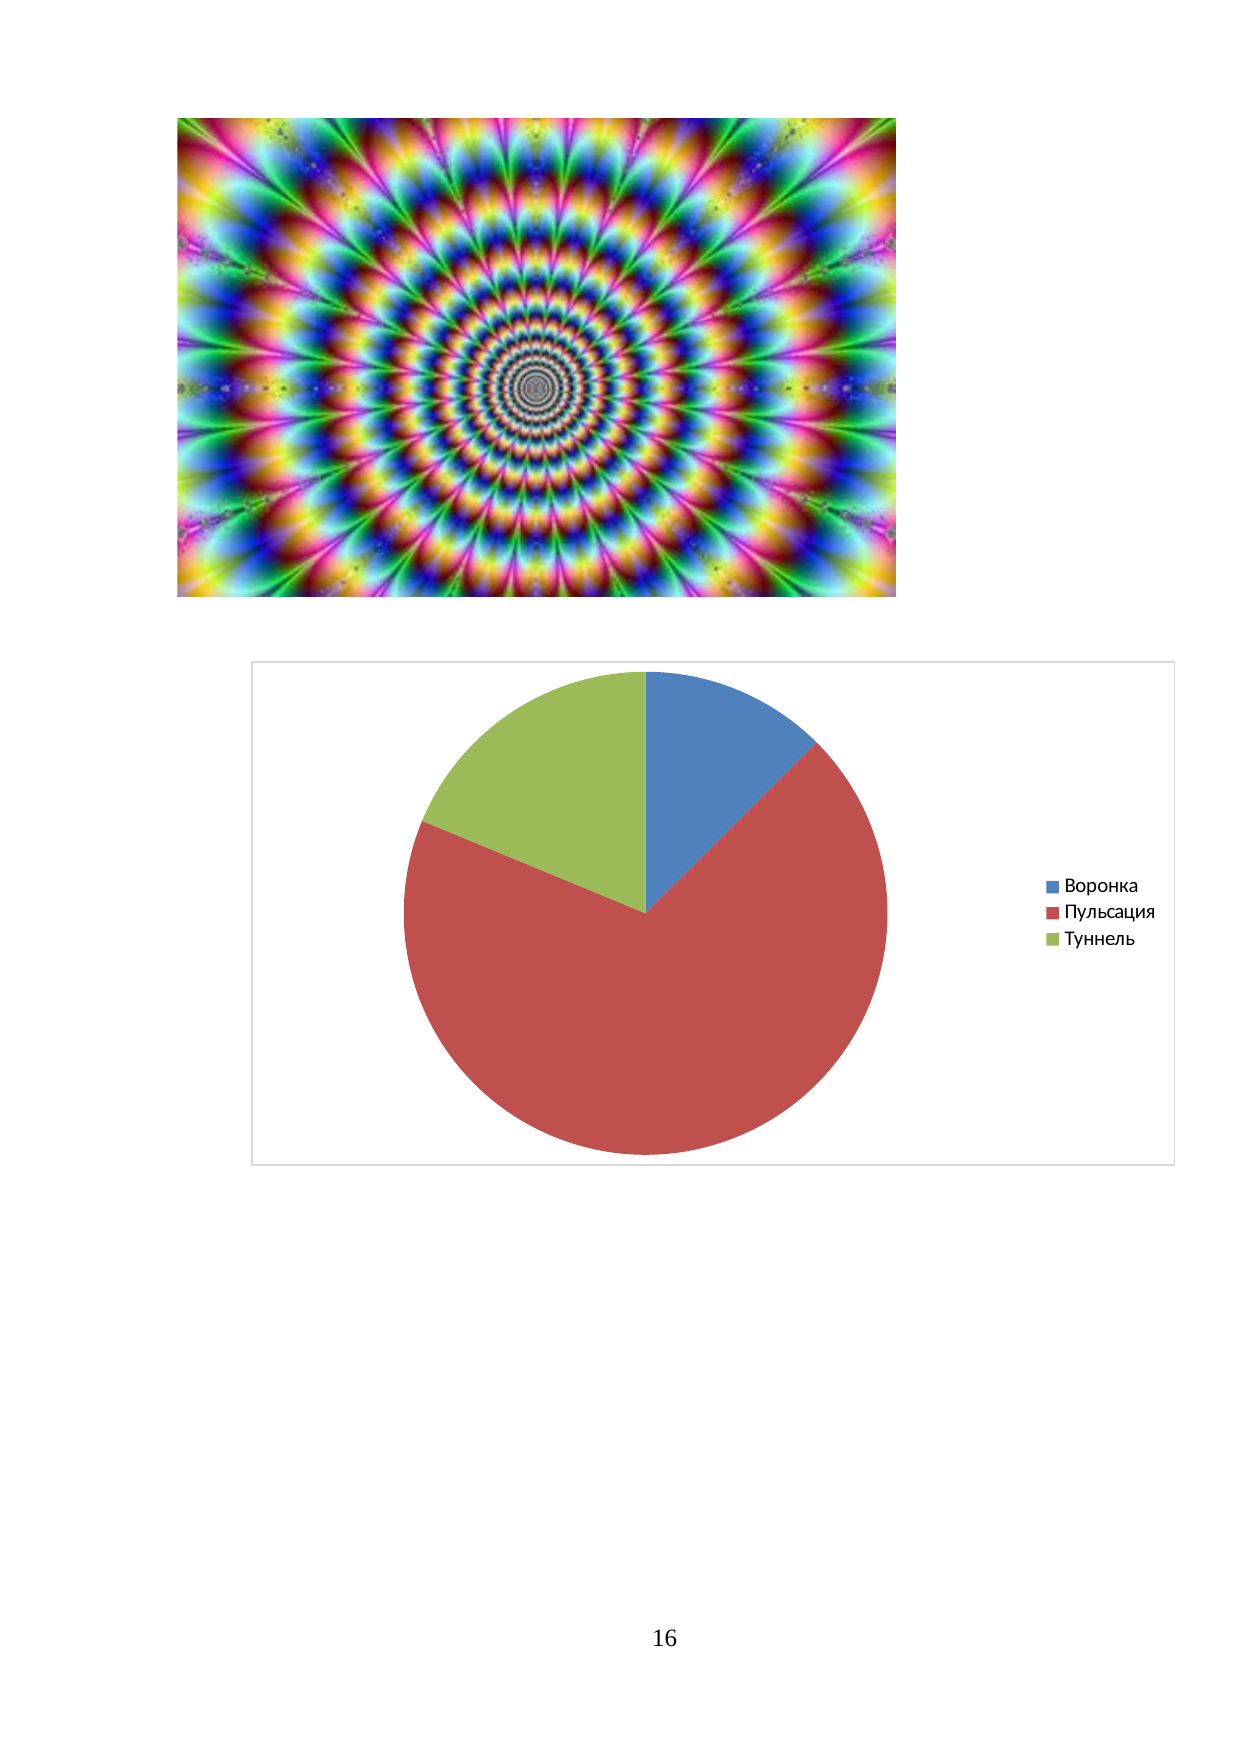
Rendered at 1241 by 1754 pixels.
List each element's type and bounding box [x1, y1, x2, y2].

picture [177, 118, 896, 597]
